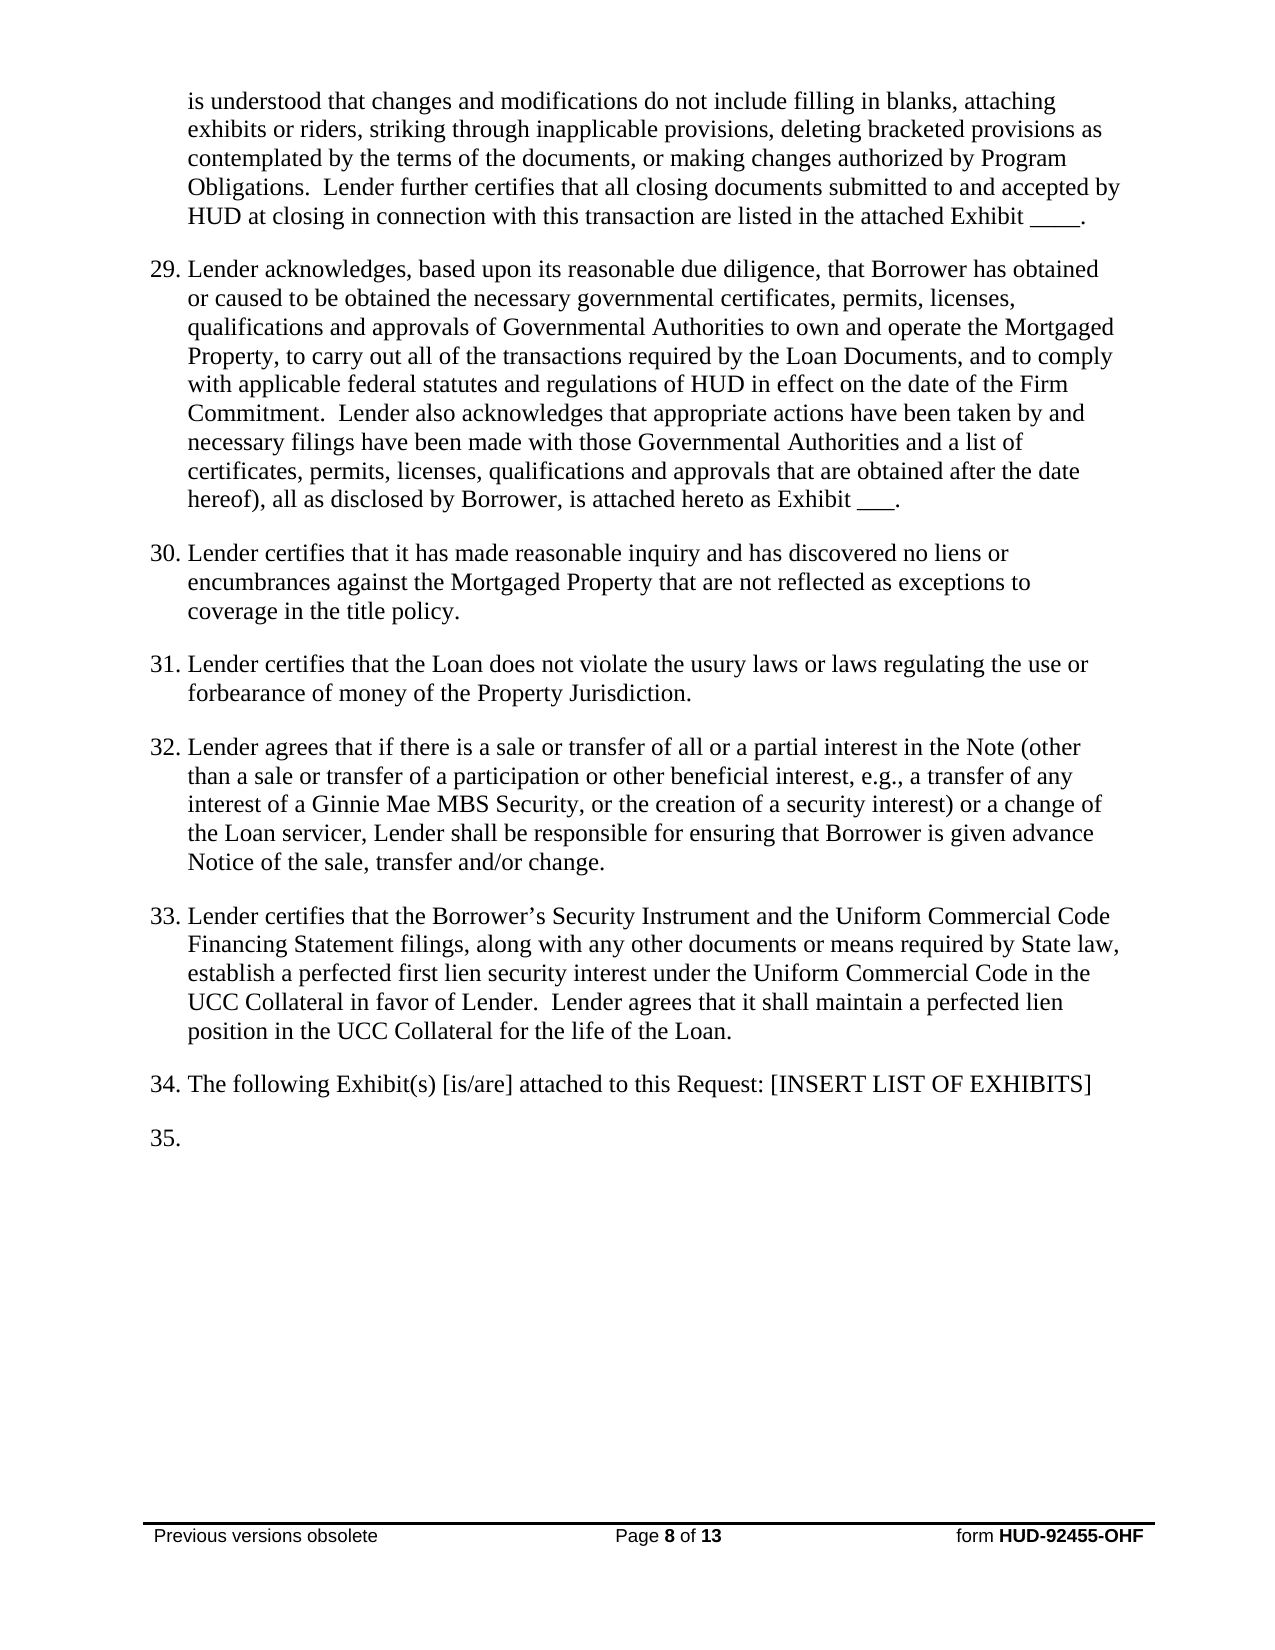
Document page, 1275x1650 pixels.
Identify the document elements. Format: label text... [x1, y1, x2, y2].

list Lender acknowledges, based upon its reasonable due diligence, that Borrower has obtained or caused to be obtained the necessary governmental certificates, permits, licenses, qualifications and approvals of Governmental Authorities to own and operate the Mortgaged Property, to carry out all of the transactions required by the Loan Documents, and to comply with applicable federal statutes and regulations of HUD in effect on the date of the Firm Commitment. Lender also acknowledges that appropriate actions have been taken by and necessary filings have been made with those Governmental Authorities and a list of certificates, permits, licenses, qualifications and approvals that are obtained after the date hereof), all as disclosed by Borrower, is attached hereto as Exhibit ___. [150, 254, 1125, 513]
list Lender certifies that the Borrower’s Security Instrument and the Uniform Commercial Code Financing Statement filings, along with any other documents or means required by State law, establish a perfected first lien security interest under the Uniform Commercial Code in the UCC Collateral in favor of Lender. Lender agrees that it shall maintain a perfected lien position in the UCC Collateral for the life of the Loan. [150, 901, 1125, 1044]
list Lender agrees that if there is a sale or transfer of all or a partial interest in the Note (other than a sale or transfer of a participation or other beneficial interest, e.g., a transfer of any interest of a Ginnie Mae MBS Security, or the creation of a security interest) or a change of the Loan servicer, Lender shall be responsible for ensuring that Borrower is given advance Notice of the sale, transfer and/or change. [150, 732, 1125, 876]
list Lender certifies that the Loan does not violate the usury laws or laws regulating the use or forbearance of money of the Property Jurisdiction. [150, 649, 1125, 707]
list Lender certifies that it has made reasonable inquiry and has discovered no liens or encumbrances against the Mortgaged Property that are not reflected as exceptions to coverage in the title policy. [150, 538, 1125, 624]
list The following Exhibit(s) [is/are] attached to this Request: [INSERT LIST OF EXHIBITS] [150, 1069, 1125, 1098]
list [150, 86, 1125, 229]
